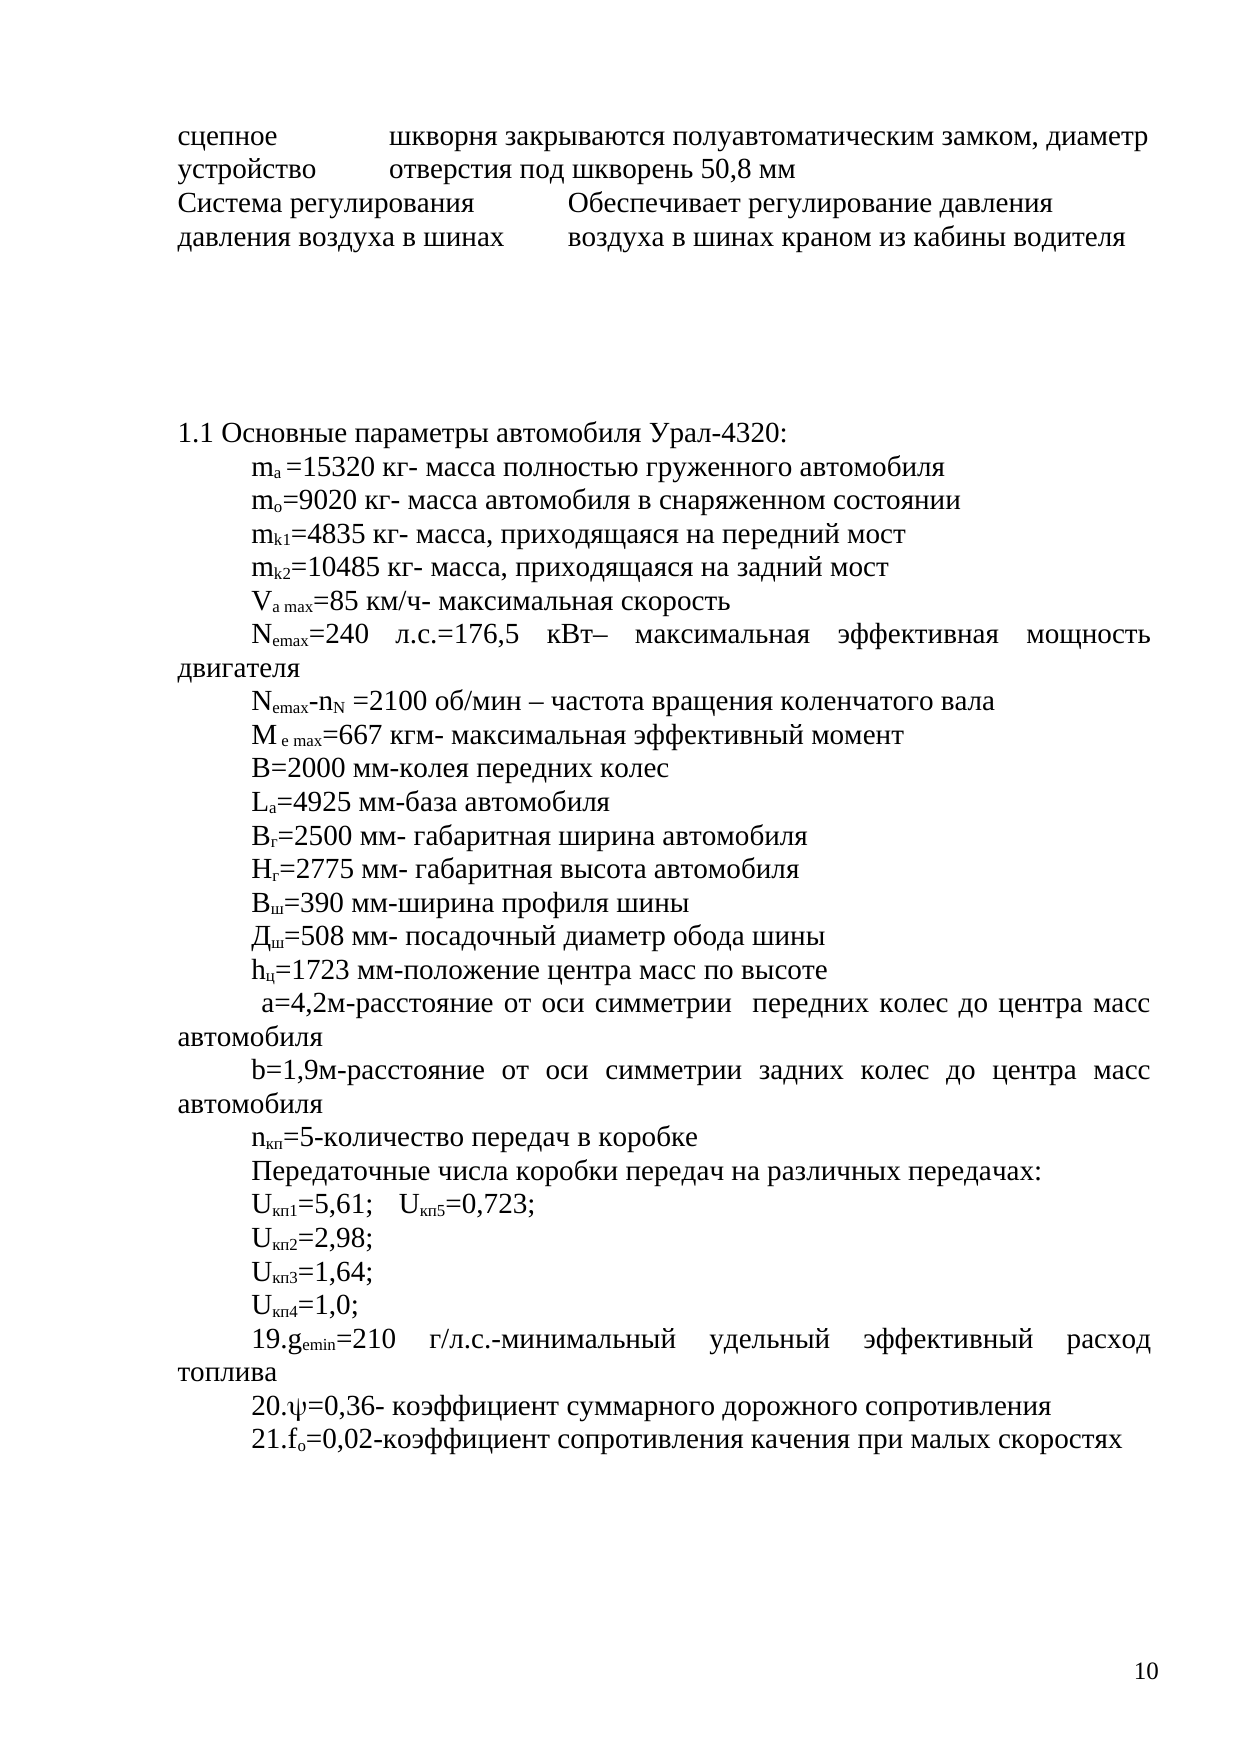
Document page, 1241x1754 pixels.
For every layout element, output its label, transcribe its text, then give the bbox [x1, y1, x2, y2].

text nкп=5-количество передач в коробке [177, 1119, 1152, 1153]
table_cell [177, 118, 389, 185]
text mk2=10485 кг- масса, приходящаяся на задний мост [177, 549, 1152, 583]
text ma =15320 кг- масса полностью груженного автомобиля [177, 449, 1152, 482]
text Uкп2=2,98; [177, 1220, 1152, 1254]
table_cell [389, 118, 1152, 185]
text b=1,9м-расстояние от оси симметрии задних колес до центра масс автомобиля [177, 1052, 1152, 1119]
text La=4925 мм-база автомобиля [177, 784, 1152, 818]
text Uкп1=5,61; Uкп5=0,723; [177, 1187, 1152, 1220]
text 19.gemin=210 г/л.с.-минимальный удельный эффективный расход топлива [177, 1321, 1152, 1388]
text 20.=0,36- коэффициент суммарного дорожного сопротивления [177, 1388, 1152, 1422]
text mk1=4835 кг- масса, приходящаяся на передний мост [177, 516, 1152, 549]
text Bш=390 мм-ширина профиля шины [177, 885, 1152, 918]
table_header Система регулирования давления воздуха в шинах [177, 185, 568, 252]
text 1.1 Основные параметры автомобиля Урал-4320: [177, 415, 1152, 449]
text Va max=85 км/ч- максимальная скорость [177, 583, 1152, 616]
text Дш=508 мм- посадочный диаметр обода шины [177, 918, 1152, 952]
text a=4,2м-расстояние от оси симметрии передних колес до центра масс автомобиля [177, 985, 1152, 1052]
text Nemax=240 л.с.=176,5 кВт– максимальная эффективная мощность двигателя [177, 616, 1152, 683]
text mo=9020 кг- масса автомобиля в снаряженном состоянии [177, 482, 1152, 516]
text hц=1723 мм-положение центра масс по высоте [177, 952, 1152, 985]
text Uкп3=1,64; [177, 1254, 1152, 1287]
text B=2000 мм-колея передних колес [177, 751, 1152, 784]
text Нг=2775 мм- габаритная высота автомобиля [177, 851, 1152, 885]
text Nemax-nN =2100 об/мин – частота вращения коленчатого вала [177, 683, 1152, 717]
text Передаточные числа коробки передач на различных передачах: [177, 1153, 1152, 1187]
table_header Обеспечивает регулирование давления воздуха в шинах краном из кабины водителя [568, 185, 1151, 252]
text Bг=2500 мм- габаритная ширина автомобиля [177, 818, 1152, 851]
text 21.fo=0,02-коэффициент сопротивления качения при малых скоростях [177, 1422, 1152, 1455]
text Uкп4=1,0; [177, 1287, 1152, 1321]
text M e max=667 кгм- максимальная эффективный момент [177, 717, 1152, 751]
